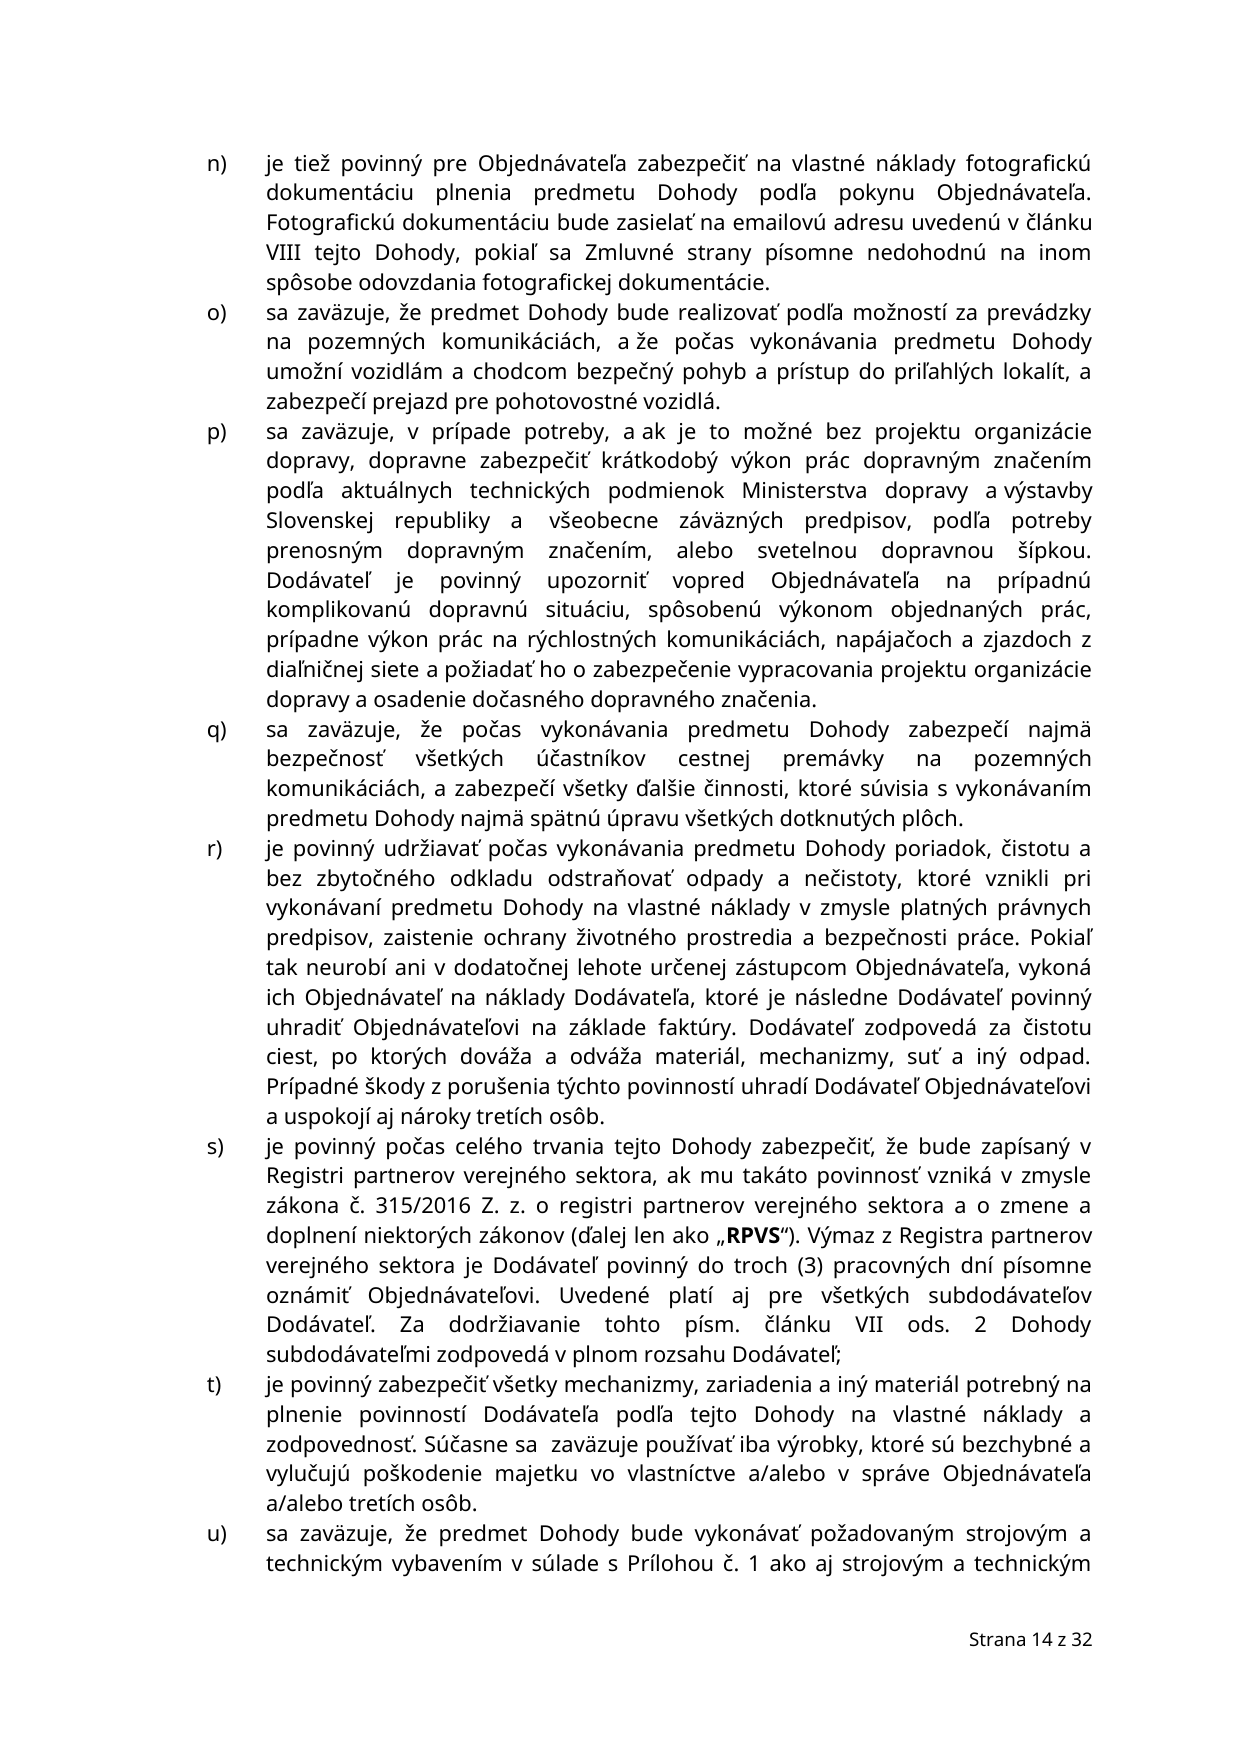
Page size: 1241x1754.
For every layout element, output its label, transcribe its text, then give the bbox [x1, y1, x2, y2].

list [207, 1518, 1093, 1578]
list je povinný zabezpečiť všetky mechanizmy, zariadenia a iný materiál potrebný na plnenie povinností Dodávateľa podľa tejto Dohody na vlastné náklady a zodpovednosť. Súčasne sa zaväzuje používať iba výrobky, ktoré sú bezchybné a vylučujú poškodenie majetku vo vlastníctve a/alebo v správe Objednávateľa a/alebo tretích osôb. [207, 1369, 1093, 1518]
list je tiež povinný pre Objednávateľa zabezpečiť na vlastné náklady fotografickú dokumentáciu plnenia predmetu Dohody podľa pokynu Objednávateľa. Fotografickú dokumentáciu bude zasielať na emailovú adresu uvedenú v článku VIII tejto Dohody, pokiaľ sa Zmluvné strany písomne nedohodnú na inom spôsobe odovzdania fotografickej dokumentácie. [207, 148, 1093, 297]
list sa zaväzuje, že počas vykonávania predmetu Dohody zabezpečí najmä bezpečnosť všetkých účastníkov cestnej premávky na pozemných komunikáciách, a zabezpečí všetky ďalšie činnosti, ktoré súvisia s vykonávaním predmetu Dohody najmä spätnú úpravu všetkých dotknutých plôch. [207, 714, 1093, 833]
list sa zaväzuje, v prípade potreby, a ak je to možné bez projektu organizácie dopravy, dopravne zabezpečiť krátkodobý výkon prác dopravným značením podľa aktuálnych technických podmienok Ministerstva dopravy a výstavby Slovenskej republiky a všeobecne záväzných predpisov, podľa potreby prenosným dopravným značením, alebo svetelnou dopravnou šípkou. Dodávateľ je povinný upozorniť vopred Objednávateľa na prípadnú komplikovanú dopravnú situáciu, spôsobenú výkonom objednaných prác, prípadne výkon prác na rýchlostných komunikáciách, napájačoch a zjazdoch z diaľničnej siete a požiadať ho o zabezpečenie vypracovania projektu organizácie dopravy a osadenie dočasného dopravného značenia. [207, 416, 1093, 714]
list sa zaväzuje, že predmet Dohody bude realizovať podľa možností za prevádzky na pozemných komunikáciách, a že počas vykonávania predmetu Dohody umožní vozidlám a chodcom bezpečný pohyb a prístup do priľahlých lokalít, a zabezpečí prejazd pre pohotovostné vozidlá. [207, 297, 1093, 416]
list je povinný počas celého trvania tejto Dohody zabezpečiť, že bude zapísaný v Registri partnerov verejného sektora, ak mu takáto povinnosť vzniká v zmysle zákona č. 315/2016 Z. z. o registri partnerov verejného sektora a o zmene a doplnení niektorých zákonov (ďalej len ako „RPVS“). Výmaz z Registra partnerov verejného sektora je Dodávateľ povinný do troch (3) pracovných dní písomne oznámiť Objednávateľovi. Uvedené platí aj pre všetkých subdodávateľov Dodávateľ. Za dodržiavanie tohto písm. článku VII ods. 2 Dohody subdodávateľmi zodpovedá v plnom rozsahu Dodávateľ; [207, 1131, 1093, 1369]
list je povinný udržiavať počas vykonávania predmetu Dohody poriadok, čistotu a bez zbytočného odkladu odstraňovať odpady a nečistoty, ktoré vznikli pri vykonávaní predmetu Dohody na vlastné náklady v zmysle platných právnych predpisov, zaistenie ochrany životného prostredia a bezpečnosti práce. Pokiaľ tak neurobí ani v dodatočnej lehote určenej zástupcom Objednávateľa, vykoná ich Objednávateľ na náklady Dodávateľa, ktoré je následne Dodávateľ povinný uhradiť Objednávateľovi na základe faktúry. Dodávateľ zodpovedá za čistotu ciest, po ktorých dováža a odváža materiál, mechanizmy, suť a iný odpad. Prípadné škody z porušenia týchto povinností uhradí Dodávateľ Objednávateľovi a uspokojí aj nároky tretích osôb. [207, 833, 1093, 1131]
